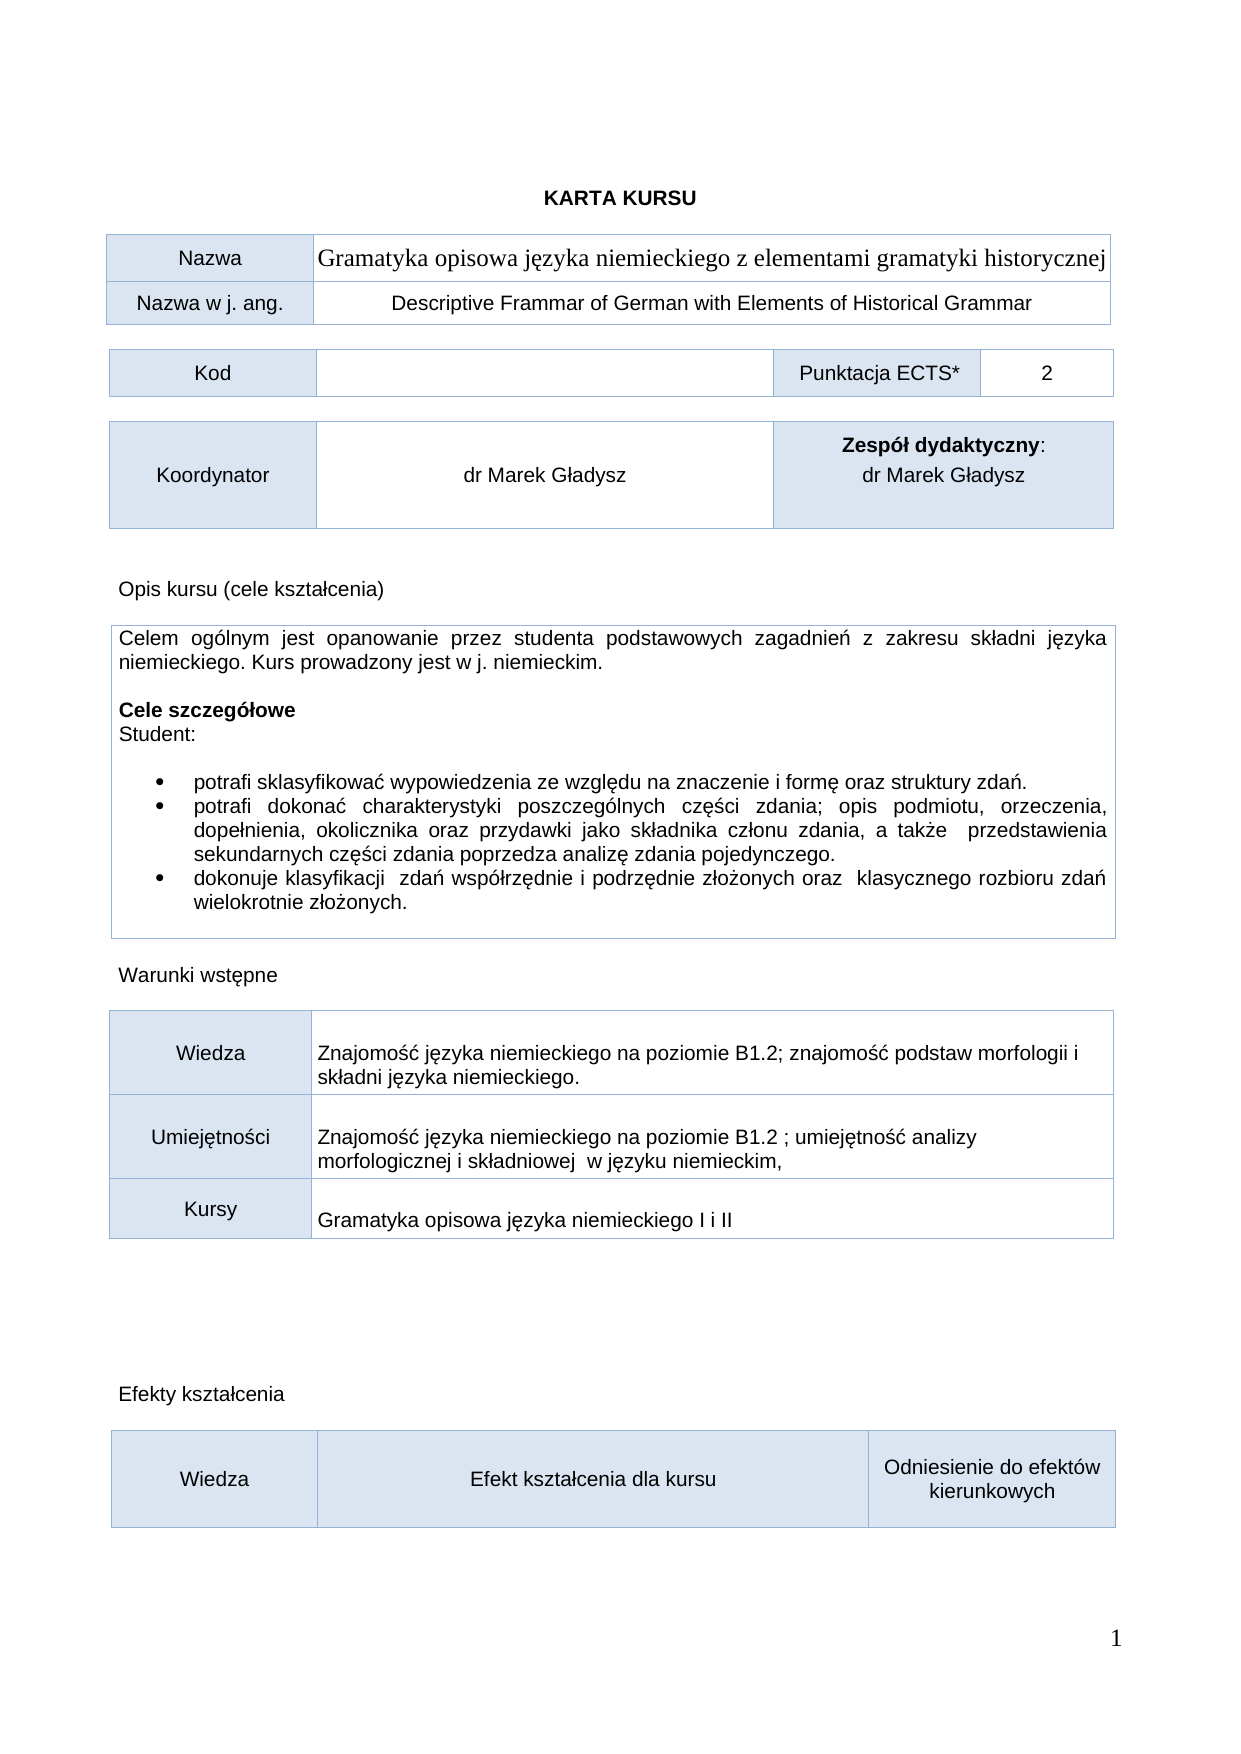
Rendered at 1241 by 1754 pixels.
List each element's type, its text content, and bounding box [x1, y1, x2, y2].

table_header Znajomość języka niemieckiego na poziomie B1.2; znajomość podstaw morfologii i składni języka niemieckiego. [312, 1011, 1113, 1094]
table_header Kod [110, 350, 316, 396]
text Efekty kształcenia [118, 1382, 1122, 1406]
table_header Efekt kształcenia dla kursu [318, 1431, 868, 1527]
table_header Koordynator [110, 422, 316, 528]
table_header Gramatyka opisowa języka niemieckiego z elementami gramatyki historycznej [314, 235, 1110, 281]
subtitle KARTA KURSU [118, 186, 1122, 209]
table_header Wiedza [110, 1011, 311, 1094]
table_header Nazwa [107, 235, 313, 281]
table_cell Umiejętności [110, 1095, 311, 1178]
table_header Punktacja ECTS* [774, 350, 980, 396]
table_cell Gramatyka opisowa języka niemieckiego I i II [312, 1179, 1113, 1238]
table_cell Descriptive Frammar of German with Elements of Historical Grammar [314, 282, 1110, 324]
table_header dr Marek Gładysz [317, 422, 773, 528]
table_header Wiedza [112, 1431, 317, 1527]
table_header Odniesienie do efektów kierunkowych [869, 1431, 1115, 1527]
table_cell Znajomość języka niemieckiego na poziomie B1.2 ; umiejętność analizy morfologicznej i składniowej w języku niemieckim, [312, 1095, 1113, 1178]
table_cell Nazwa w j. ang. [107, 282, 313, 324]
text Warunki wstępne [118, 962, 1122, 986]
table_header 2 [981, 350, 1113, 396]
table_header [317, 350, 773, 396]
text Opis kursu (cele kształcenia) [118, 577, 1122, 601]
table_cell Kursy [110, 1179, 311, 1238]
table_header Zespół dydaktyczny: dr Marek Gładysz [774, 422, 1113, 528]
table_header Celem ogólnym jest opanowanie przez studenta podstawowych zagadnień z zakresu składni języka niemieckiego. Kurs prowadzony jest w j. niemieckim. Cele szczegółowe Student: potrafi sklasyfikować wypowiedzenia ze względu na znaczenie i formę oraz struktury zdań. potrafi dokonać charakterystyki poszczególnych części zdania; opis podmiotu, orzeczenia, dopełnienia, okolicznika oraz przydawki jako składnika członu zdania, a także przedstawienia sekundarnych części zdania poprzedza analizę zdania pojedynczego. dokonuje klasyfikacji zdań współrzędnie i podrzędnie złożonych oraz klasycznego rozbioru zdań wielokrotnie złożonych. [112, 626, 1115, 937]
